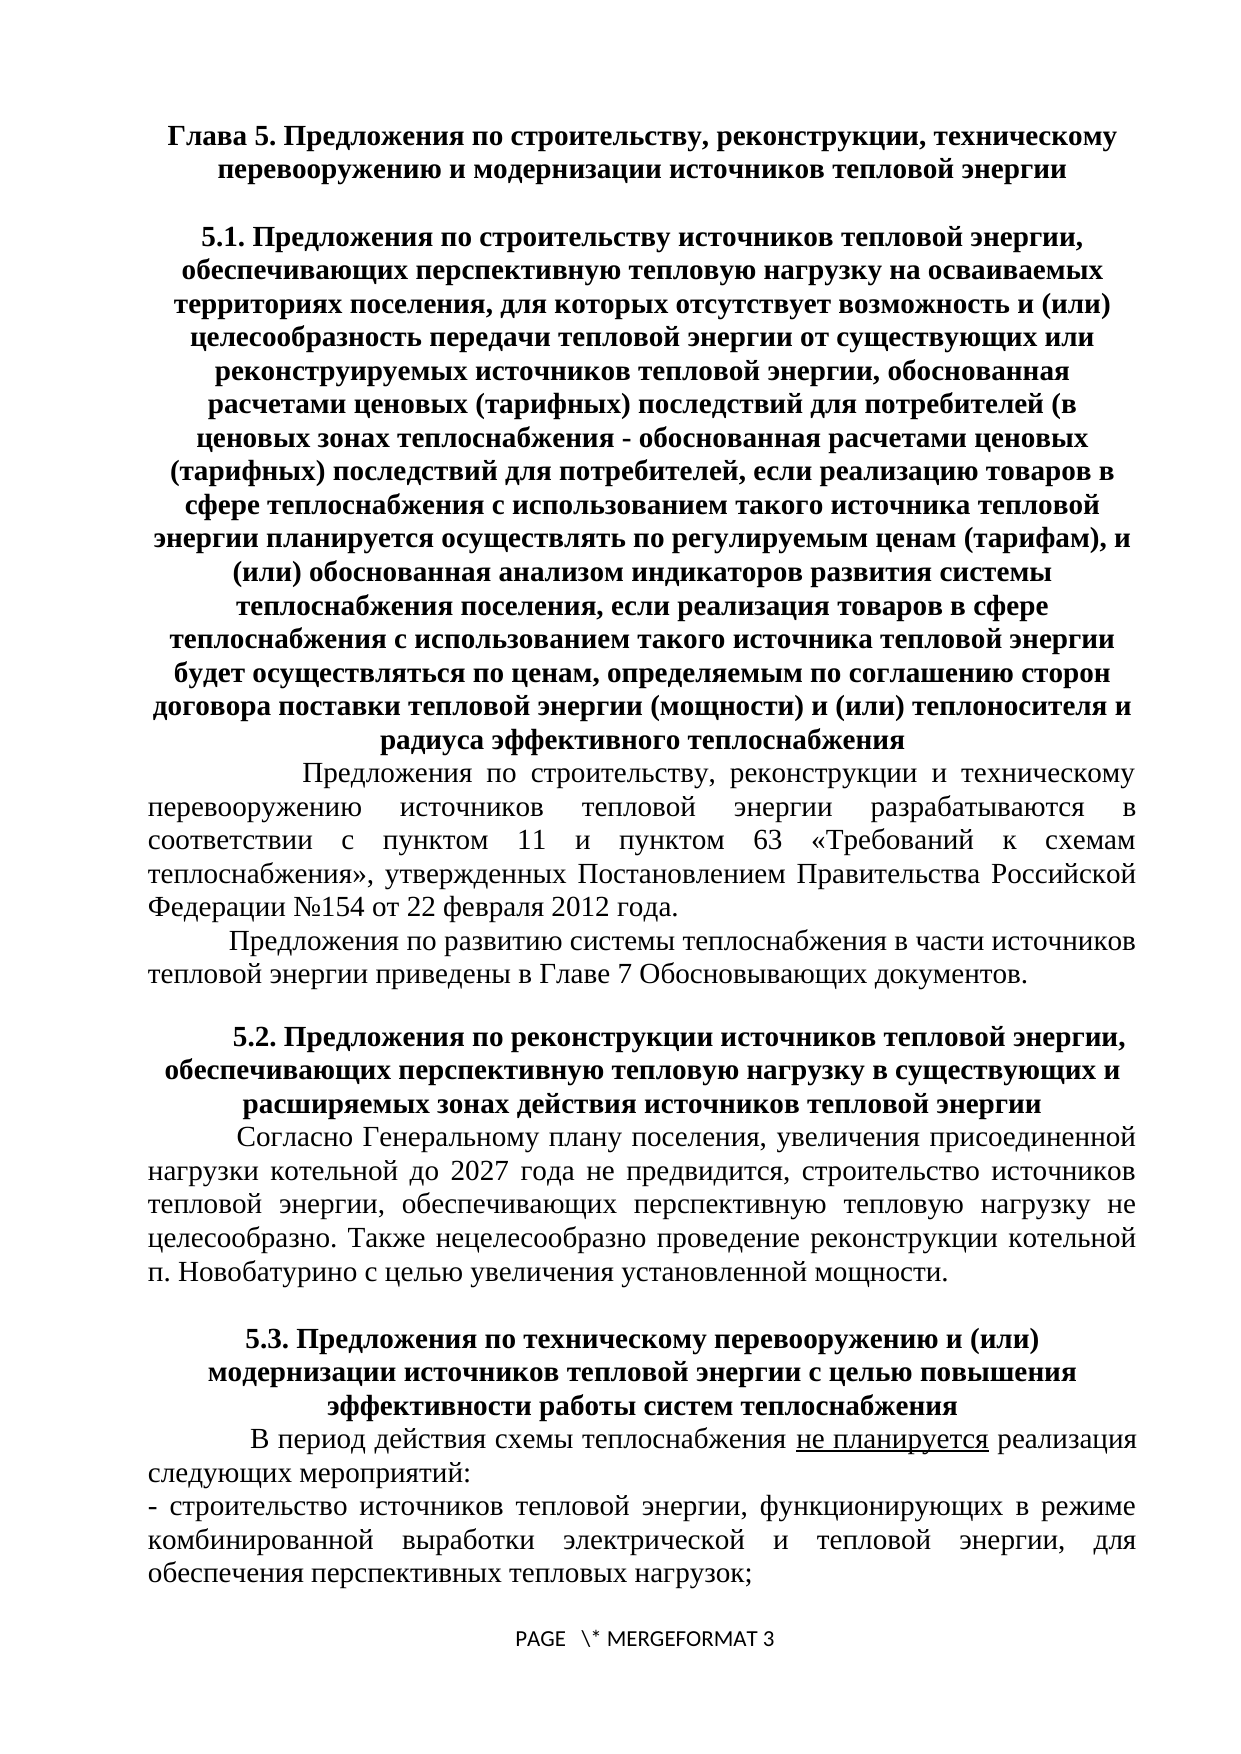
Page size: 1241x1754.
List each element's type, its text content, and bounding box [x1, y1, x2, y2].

text Согласно Генеральному плану поселения, увеличения присоединенной нагрузки котельной до 2027 года не предвидится, строительство источников тепловой энергии, обеспечивающих перспективную тепловую нагрузку не целесообразно. Также нецелесообразно проведение реконструкции котельной п. Новобатурино с целью увеличения установленной мощности. [148, 1119, 1137, 1287]
text В период действия схемы теплоснабжения не планируется реализация следующих мероприятий: [148, 1421, 1137, 1488]
text 5.2. Предложения по реконструкции источников тепловой энергии, обеспечивающих перспективную тепловую нагрузку в существующих и расширяемых зонах действия источников тепловой энергии [148, 1019, 1137, 1119]
text 5.3. Предложения по техническому перевооружению и (или) модернизации источников тепловой энергии с целью повышения эффективности работы систем теплоснабжения [148, 1321, 1137, 1421]
text Глава 5. Предложения по строительству, реконструкции, техническому перевооружению и модернизации источников тепловой энергии [148, 118, 1137, 185]
text - строительство источников тепловой энергии, функционирующих в режиме комбинированной выработки электрической и тепловой энергии, для обеспечения перспективных тепловых нагрузок; [148, 1488, 1137, 1589]
text Предложения по развитию системы теплоснабжения в части источников тепловой энергии приведены в Главе 7 Обосновывающих документов. [148, 923, 1137, 990]
text 5.1. Предложения по строительству источников тепловой энергии, обеспечивающих перспективную тепловую нагрузку на осваиваемых территориях поселения, для которых отсутствует возможность и (или) целесообразность передачи тепловой энергии от существующих или реконструируемых источников тепловой энергии, обоснованная расчетами ценовых (тарифных) последствий для потребителей (в ценовых зонах теплоснабжения - обоснованная расчетами ценовых (тарифных) последствий для потребителей, если реализацию товаров в сфере теплоснабжения с использованием такого источника тепловой энергии планируется осуществлять по регулируемым ценам (тарифам), и (или) обоснованная анализом индикаторов развития системы теплоснабжения поселения, если реализация товаров в сфере теплоснабжения с использованием такого источника тепловой энергии будет осуществляться по ценам, определяемым по соглашению сторон договора поставки тепловой энергии (мощности) и (или) теплоносителя и радиуса эффективного теплоснабжения [148, 219, 1137, 755]
text Предложения по строительству, реконструкции и техническому перевооружению источников тепловой энергии разрабатываются в соответствии с пунктом 11 и пунктом 63 «Требований к схемам теплоснабжения», утвержденных Постановлением Правительства Российской Федерации №154 от 22 февраля 2012 года. [148, 755, 1137, 923]
